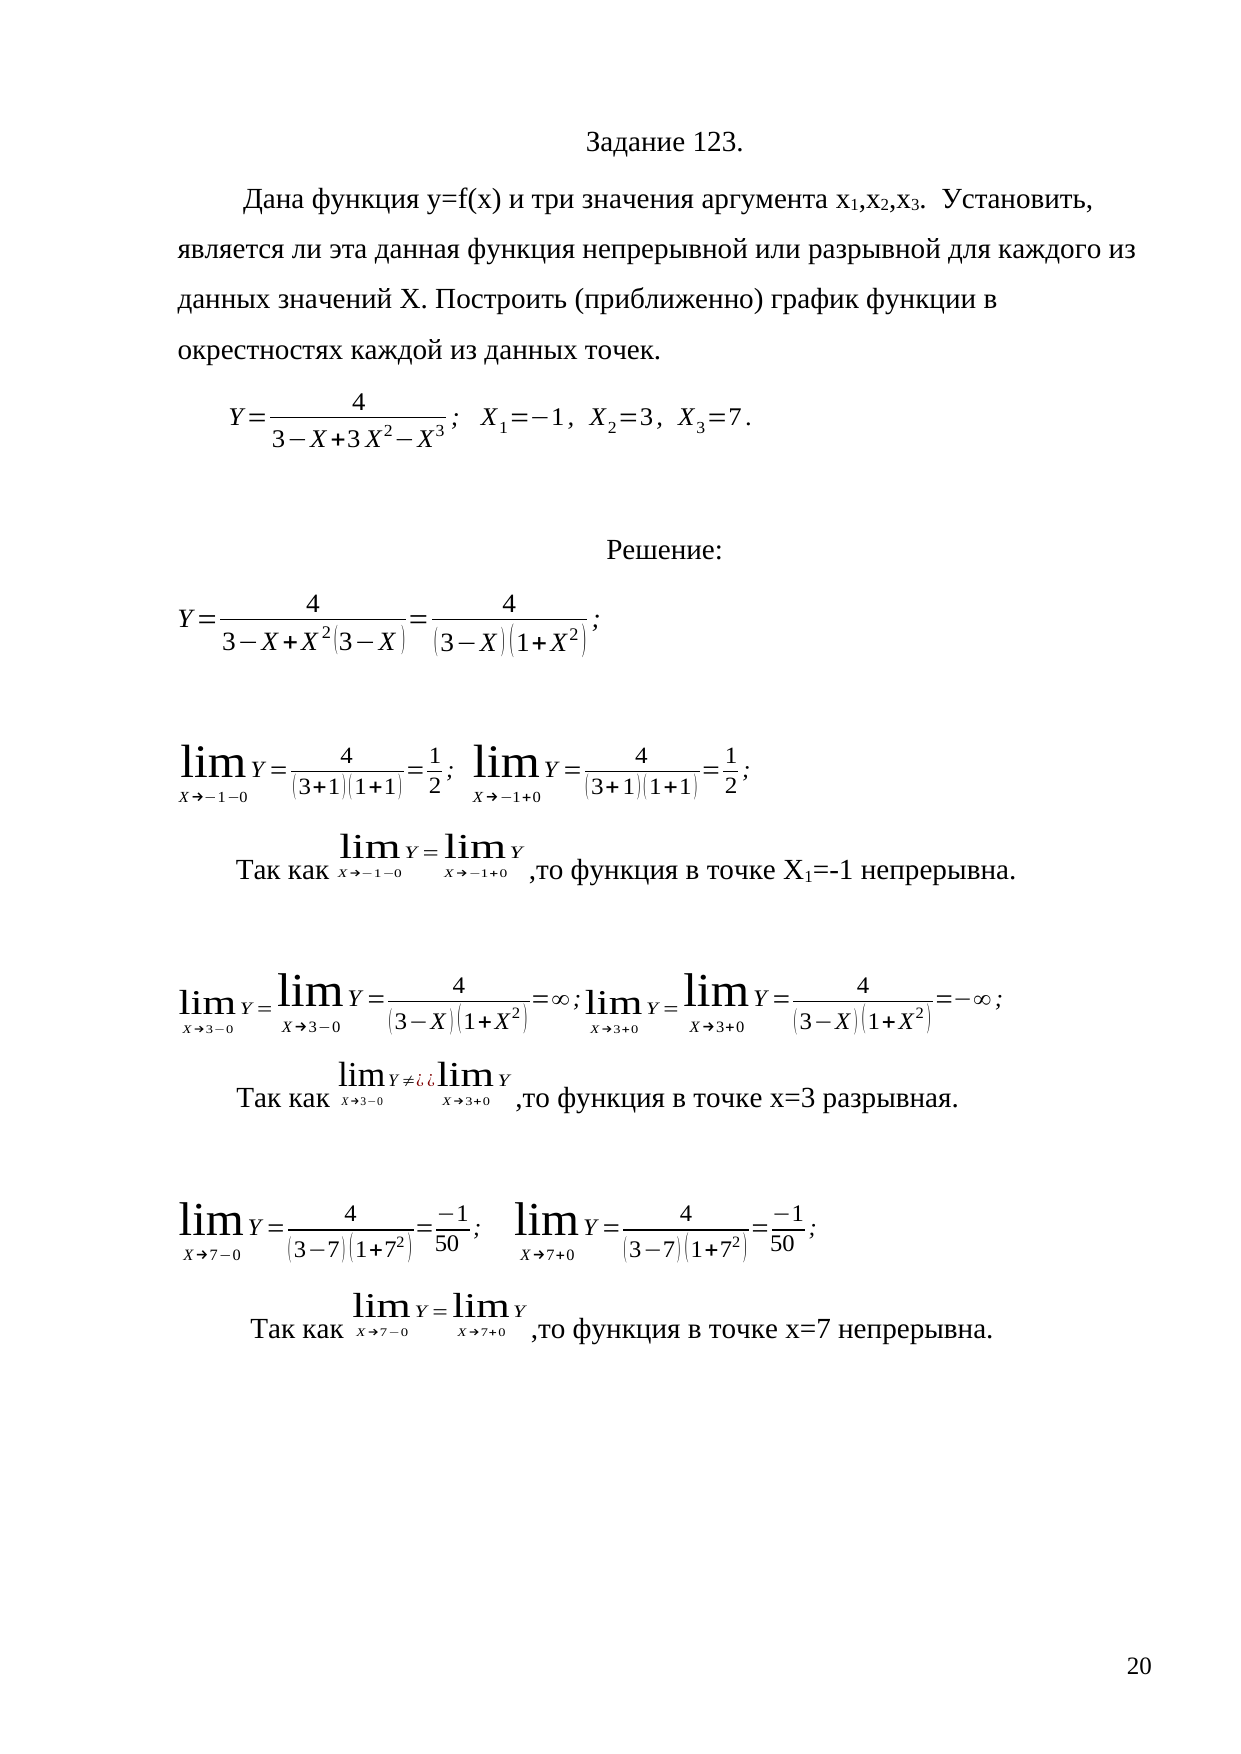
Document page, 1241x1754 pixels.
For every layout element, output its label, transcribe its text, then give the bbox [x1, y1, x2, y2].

text Так как ,то функция в точке х=7 непрерывна. [177, 1287, 1152, 1345]
text Так как ,то функция в точке Х1=-1 непрерывна. [177, 828, 1152, 886]
text Так как ,то функция в точке х=3 разрывная. [177, 1056, 1152, 1114]
text Решение: [177, 532, 1152, 566]
text Задание 123. [177, 124, 1152, 158]
text Дана функция y=f(x) и три значения аргумента x1,x2,x3. Установить, является ли эта данная функция непрерывной или разрывной для каждого из данных значений Х. Построить (приближенно) график функции в окрестностях каждой из данных точек. [177, 181, 1152, 365]
